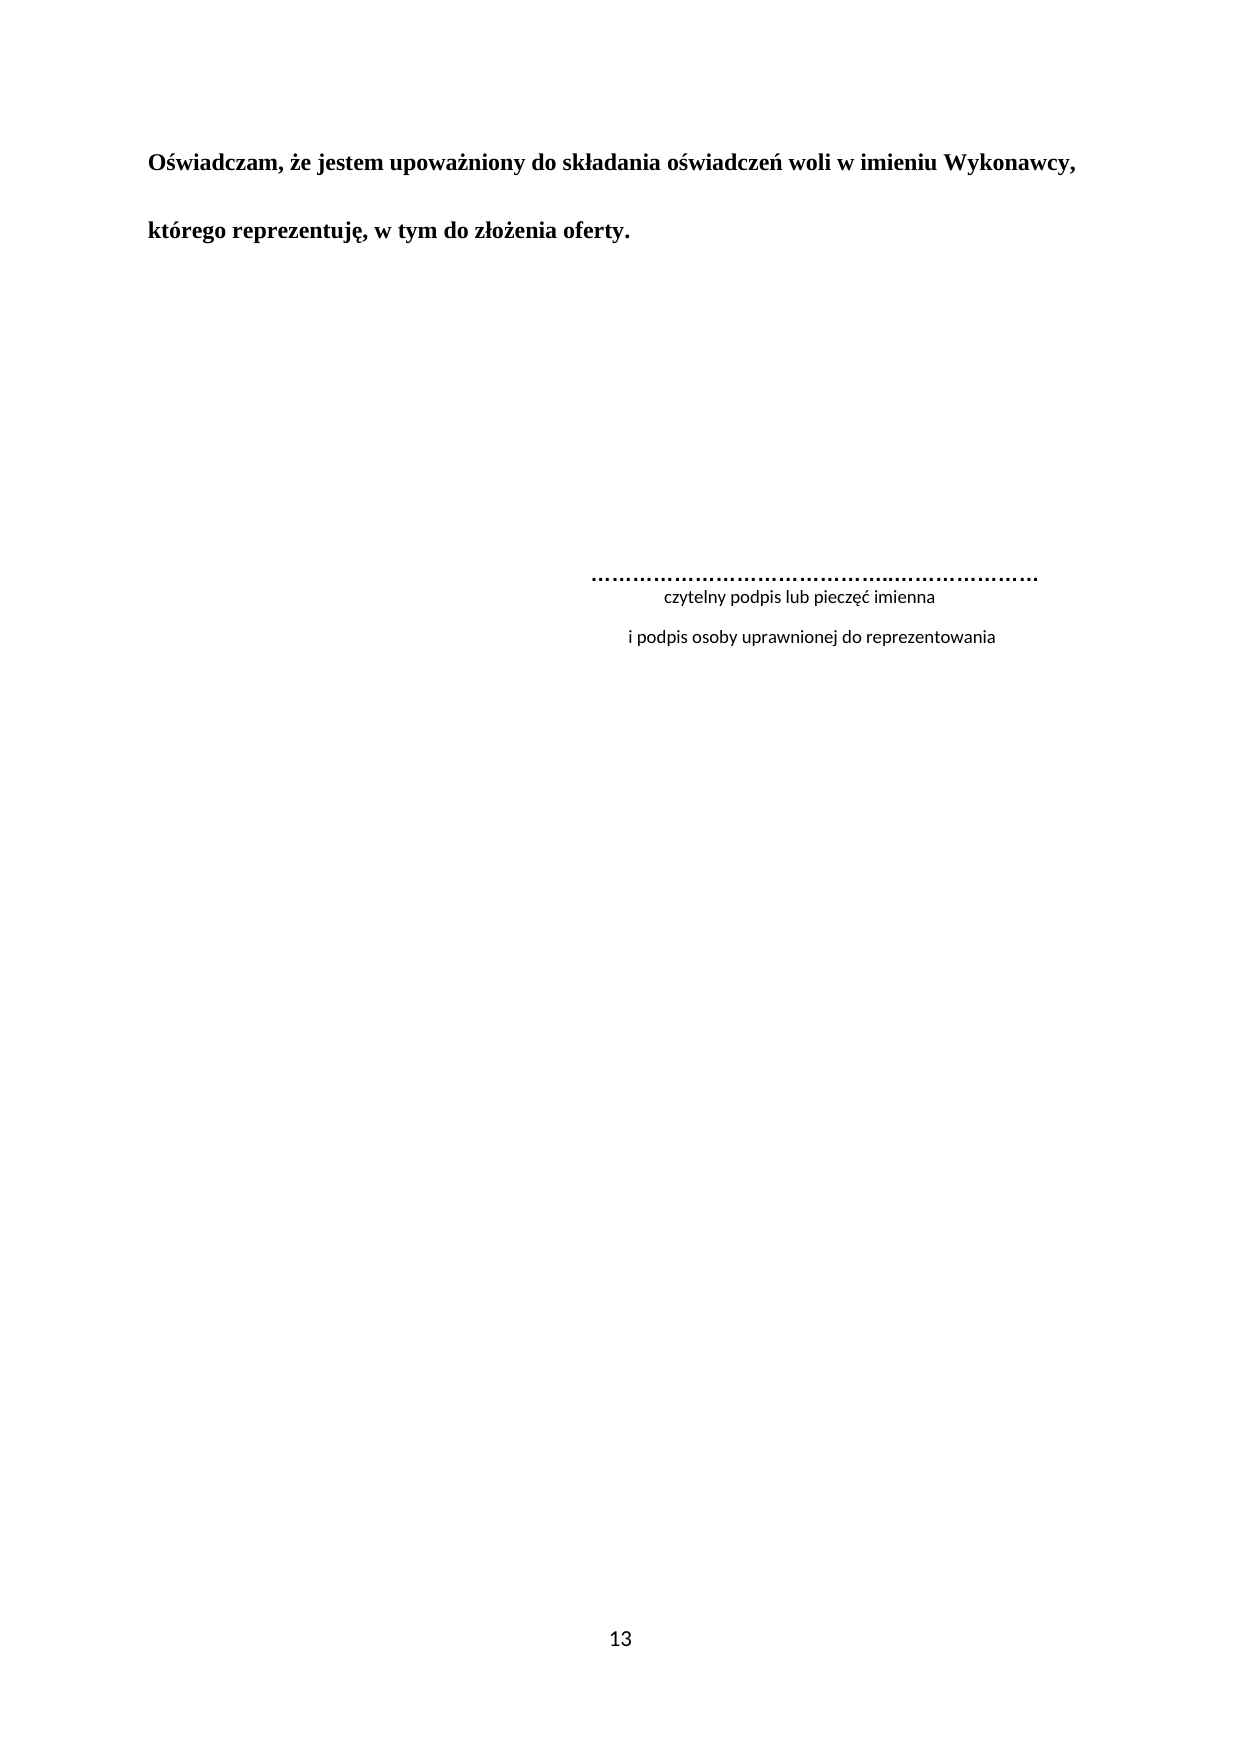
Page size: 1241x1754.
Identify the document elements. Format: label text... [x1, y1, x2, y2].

text czytelny podpis lub pieczęć imienna [590, 585, 1093, 608]
text Oświadczam, że jestem upoważniony do składania oświadczeń woli w imieniu Wykonawcy, którego reprezentuję, w tym do złożenia oferty. [148, 148, 1093, 244]
text i podpis osoby uprawnionej do reprezentowania [590, 625, 1093, 648]
text ……………………………………..………………… [516, 561, 1093, 585]
